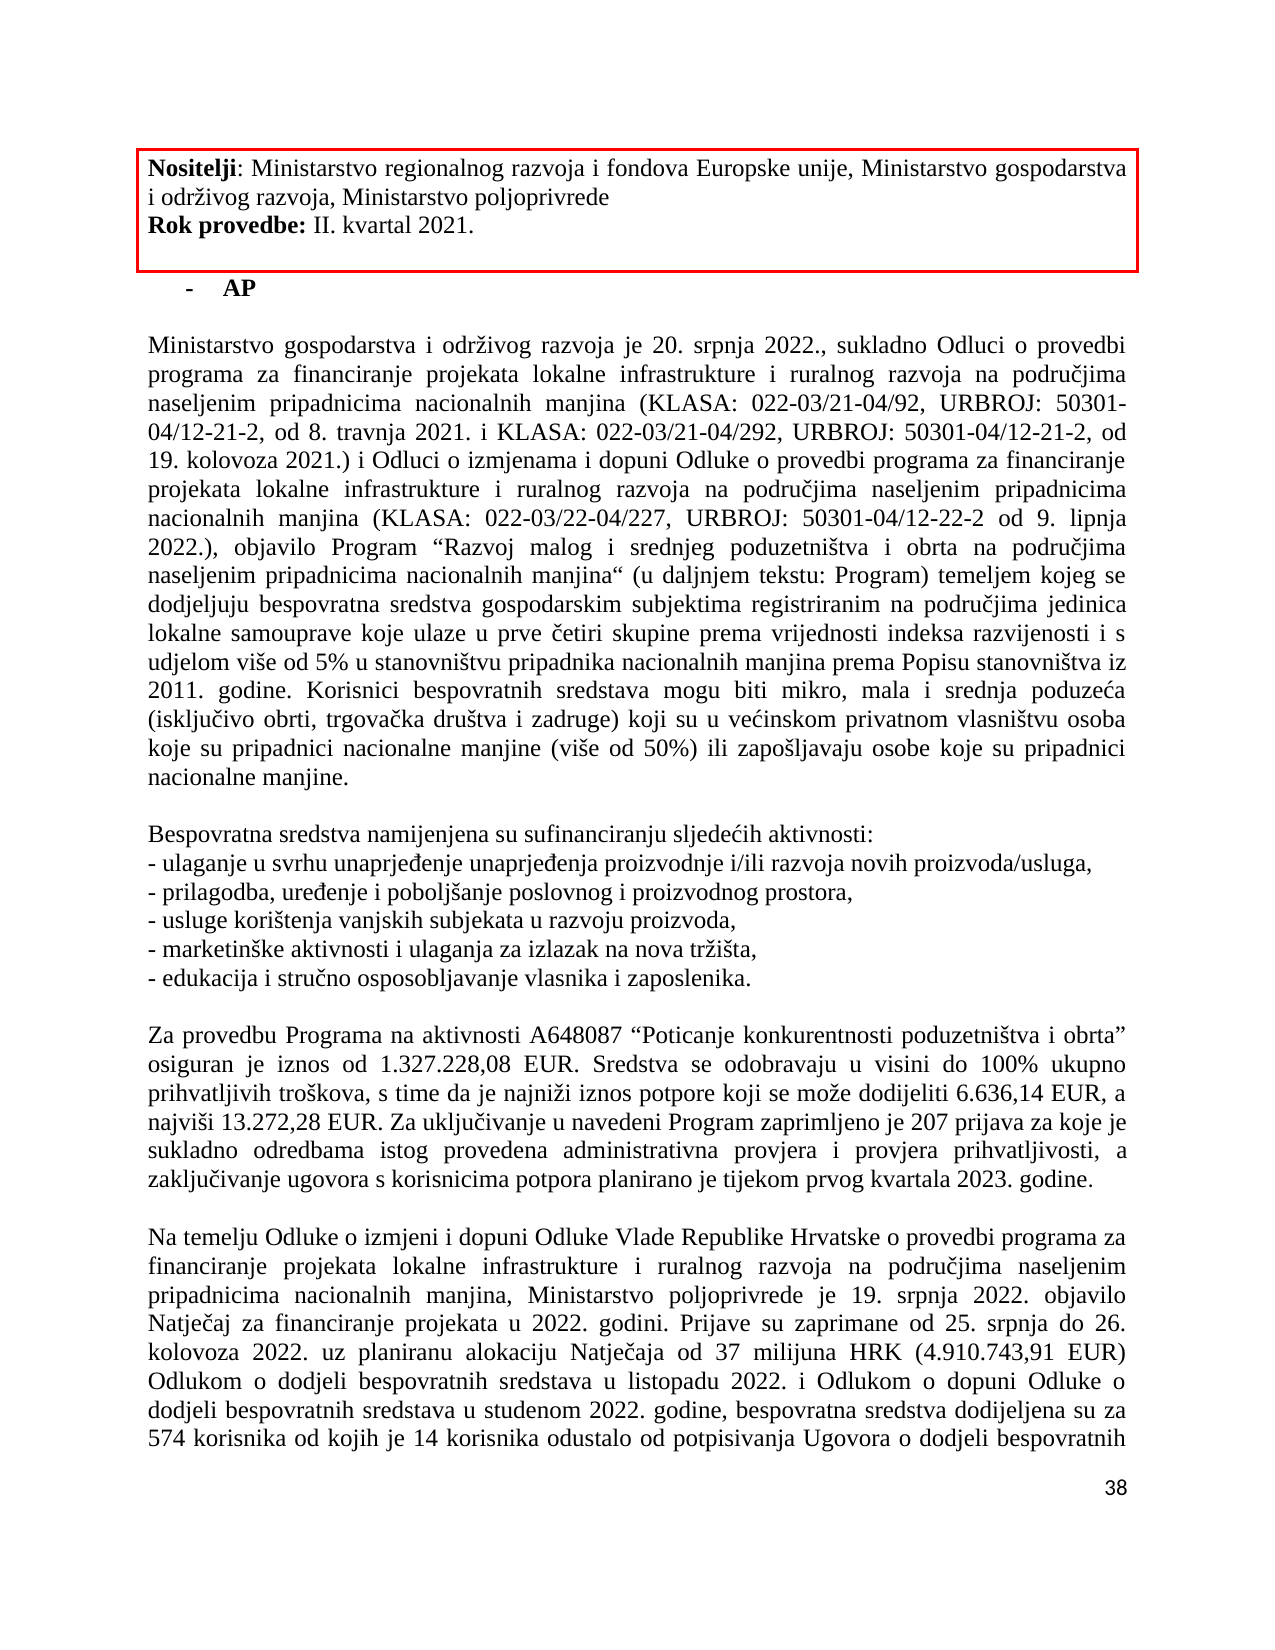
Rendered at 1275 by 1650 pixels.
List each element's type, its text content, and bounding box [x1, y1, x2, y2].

text - edukacija i stručno osposobljavanje vlasnika i zaposlenika. [148, 963, 1127, 992]
list AP [185, 273, 1127, 302]
text Nositelji: Ministarstvo regionalnog razvoja i fondova Europske unije, Ministarstvo gospodarstva i održivog razvoja, Ministarstvo poljoprivrede [139, 151, 1136, 210]
text Ministarstvo gospodarstva i održivog razvoja je 20. srpnja 2022., sukladno Odluci o provedbi programa za financiranje projekata lokalne infrastrukture i ruralnog razvoja na područjima naseljenim pripadnicima nacionalnih manjina (KLASA: 022-03/21-04/92, URBROJ: 50301-04/12-21-2, od 8. travnja 2021. i KLASA: 022-03/21-04/292, URBROJ: 50301-04/12-21-2, od 19. kolovoza 2021.) i Odluci o izmjenama i dopuni Odluke o provedbi programa za financiranje projekata lokalne infrastrukture i ruralnog razvoja na područjima naseljenim pripadnicima nacionalnih manjina (KLASA: 022-03/22-04/227, URBROJ: 50301-04/12-22-2 od 9. lipnja 2022.), objavilo Program “Razvoj malog i srednjeg poduzetništva i obrta na područjima naseljenim pripadnicima nacionalnih manjina“ (u daljnjem tekstu: Program) temeljem kojeg se dodjeljuju bespovratna sredstva gospodarskim subjektima registriranim na područjima jedinica lokalne samouprave koje ulaze u prve četiri skupine prema vrijednosti indeksa razvijenosti i s udjelom više od 5% u stanovništvu pripadnika nacionalnih manjina prema Popisu stanovništva iz 2011. godine. Korisnici bespovratnih sredstava mogu biti mikro, mala i srednja poduzeća (isključivo obrti, trgovačka društva i zadruge) koji su u većinskom privatnom vlasništvu osoba koje su pripadnici nacionalne manjine (više od 50%) ili zapošljavaju osobe koje su pripadnici nacionalne manjine. [148, 331, 1127, 791]
text - ulaganje u svrhu unaprjeđenje unaprjeđenja proizvodnje i/ili razvoja novih proizvoda/usluga, [148, 848, 1127, 877]
text Rok provedbe: II. kvartal 2021. [148, 210, 1127, 239]
text - usluge korištenja vanjskih subjekata u razvoju proizvoda, [148, 906, 1127, 934]
text - prilagodba, uređenje i poboljšanje poslovnog i proizvodnog prostora, [148, 877, 1127, 906]
text Za provedbu Programa na aktivnosti A648087 “Poticanje konkurentnosti poduzetništva i obrta” osiguran je iznos od 1.327.228,08 EUR. Sredstva se odobravaju u visini do 100% ukupno prihvatljivih troškova, s time da je najniži iznos potpore koji se može dodijeliti 6.636,14 EUR, a najviši 13.272,28 EUR. Za uključivanje u navedeni Program zaprimljeno je 207 prijava za koje je sukladno odredbama istog provedena administrativna provjera i provjera prihvatljivosti, a zaključivanje ugovora s korisnicima potpora planirano je tijekom prvog kvartala 2023. godine. [148, 1021, 1127, 1193]
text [148, 1222, 1127, 1452]
text Bespovratna sredstva namijenjena su sufinanciranju sljedećih aktivnosti: [148, 819, 1127, 848]
text - marketinške aktivnosti i ulaganja za izlazak na nova tržišta, [148, 934, 1127, 963]
